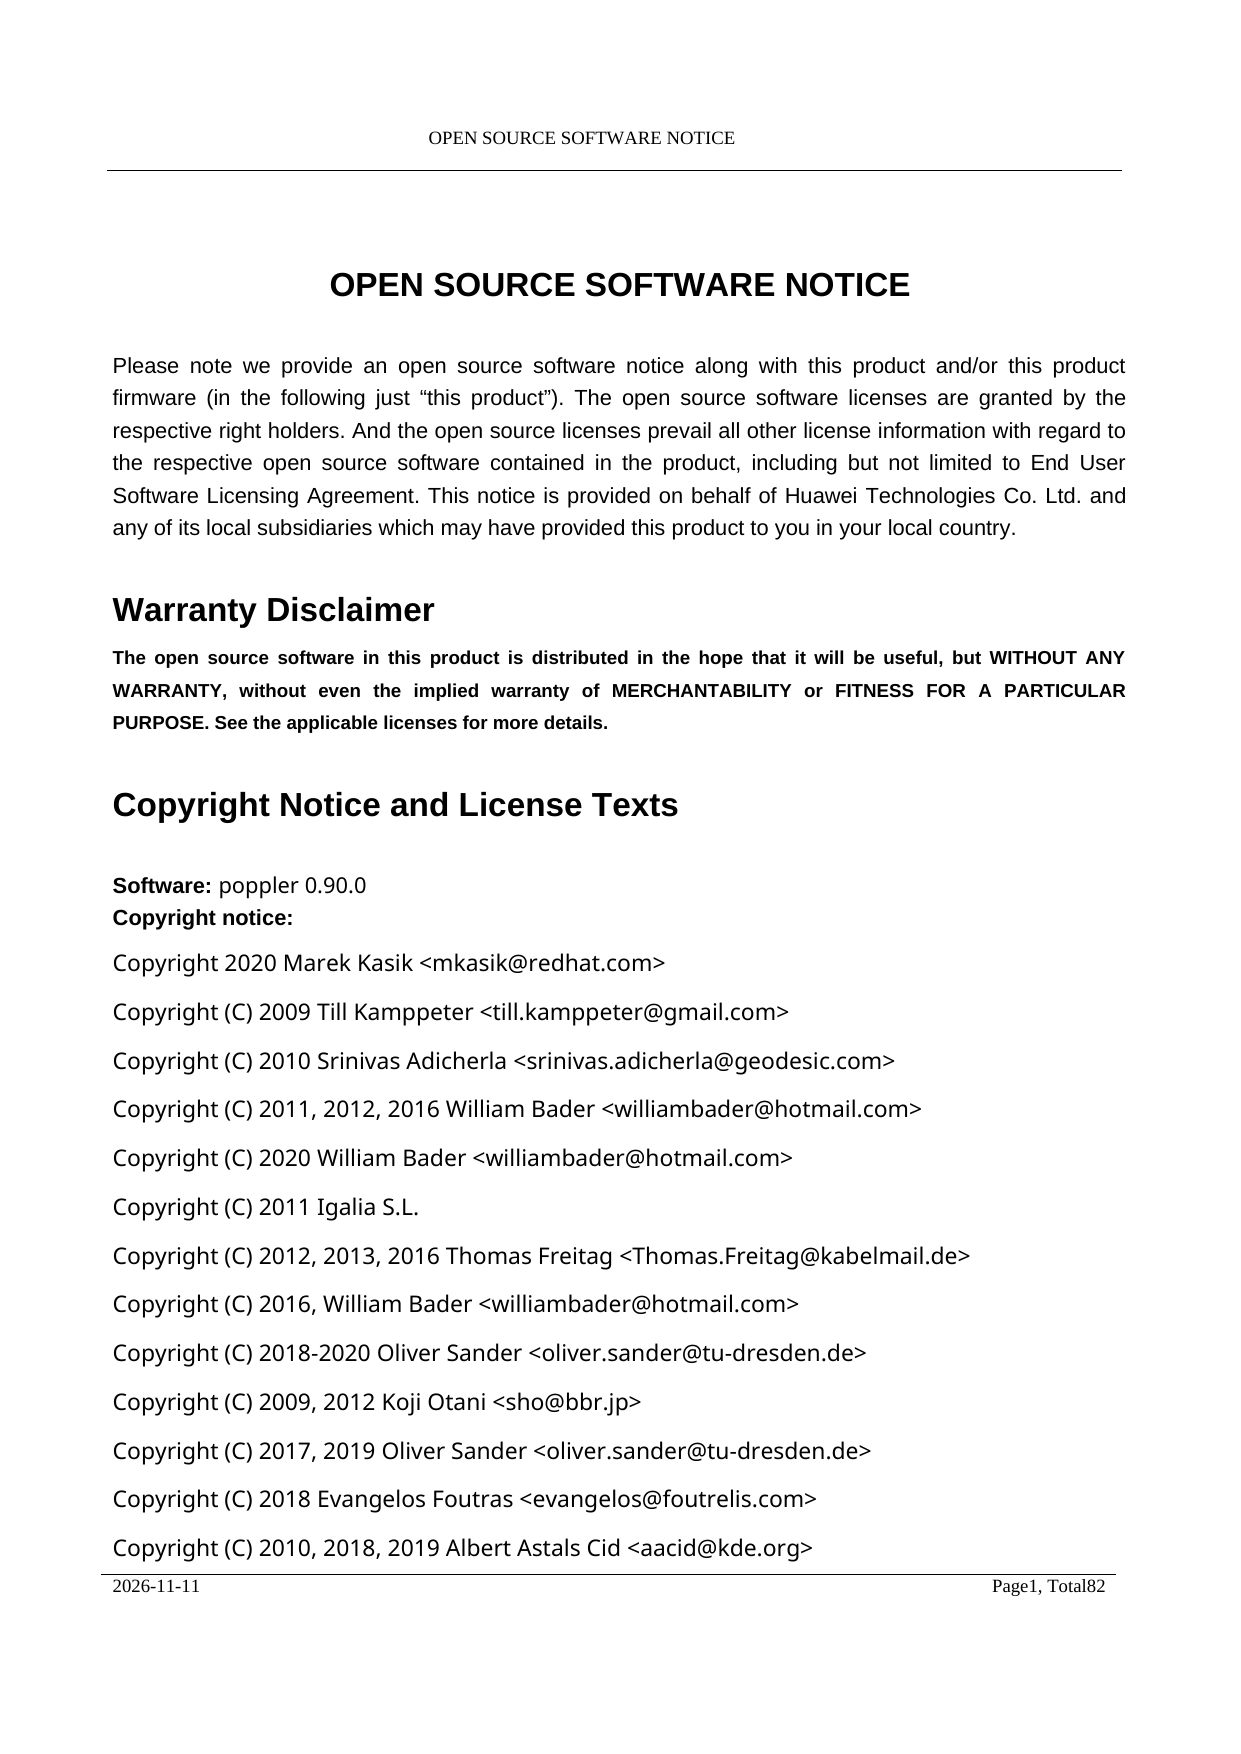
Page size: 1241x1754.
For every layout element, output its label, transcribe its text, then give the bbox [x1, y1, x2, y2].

text OPEN SOURCE SOFTWARE NOTICE [112, 251, 1128, 316]
text The open source software in this product is distributed in the hope that it will be useful, but WITHOUT ANY WARRANTY, without even the implied warranty of MERCHANTABILITY or FITNESS FOR A PARTICULAR PURPOSE. See the applicable licenses for more details. [112, 641, 1128, 739]
text Software: poppler 0.90.0 [112, 869, 1128, 901]
text Warranty Disclaimer [112, 576, 1128, 641]
text Copyright Notice and License Texts [112, 771, 1128, 836]
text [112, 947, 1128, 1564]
text Please note we provide an open source software notice along with this product and/or this product firmware (in the following just “this product”). The open source software licenses are granted by the respective right holders. And the open source licenses prevail all other license information with regard to the respective open source software contained in the product, including but not limited to End User Software Licensing Agreement. This notice is provided on behalf of Huawei Technologies Co. Ltd. and any of its local subsidiaries which may have provided this product to you in your local country. [112, 349, 1128, 544]
text Copyright notice: [112, 901, 1128, 934]
